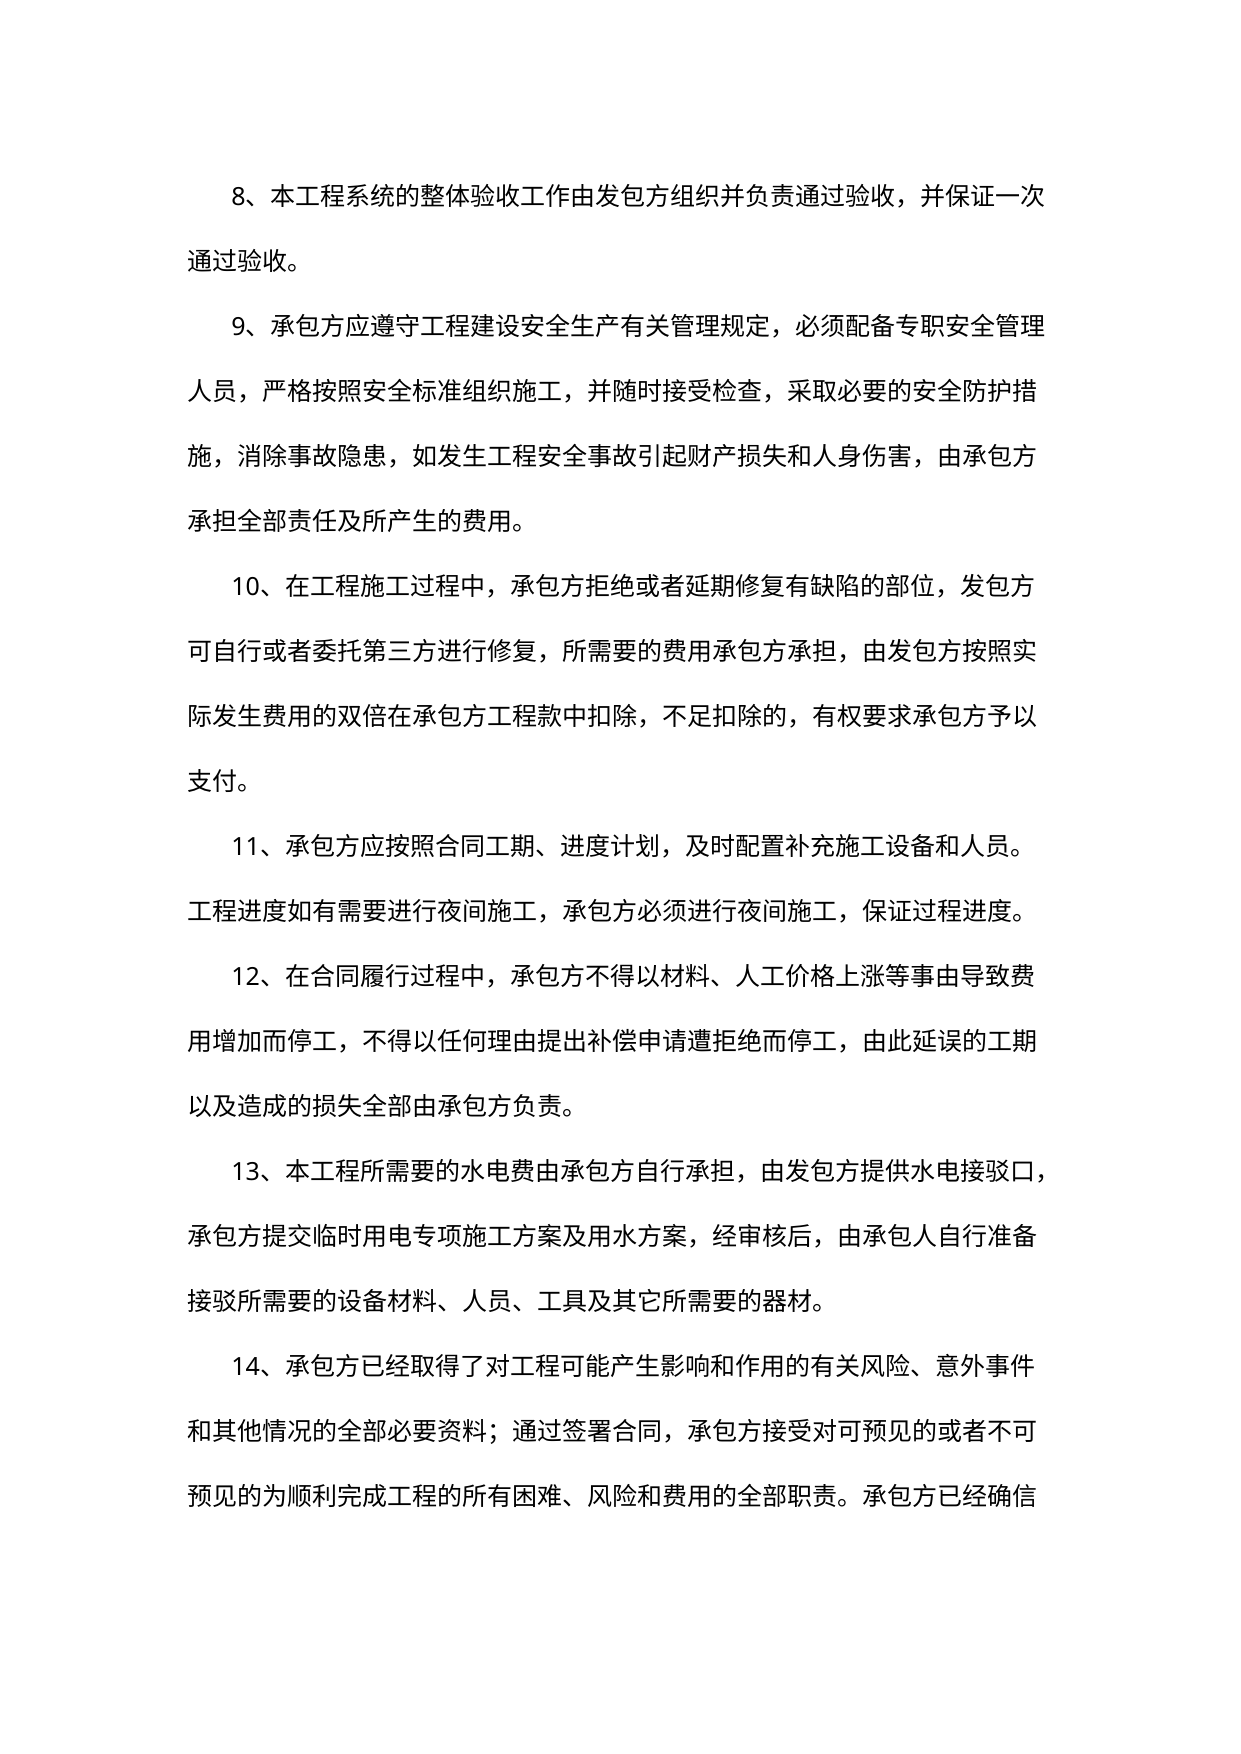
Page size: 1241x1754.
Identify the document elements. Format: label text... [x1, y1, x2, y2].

text 12、在合同履行过程中，承包方不得以材料、人工价格上涨等事由导致费用增加而停工，不得以任何理由提出补偿申请遭拒绝而停工，由此延误的工期以及造成的损失全部由承包方负责。 [187, 942, 1053, 1137]
text 8、本工程系统的整体验收工作由发包方组织并负责通过验收，并保证一次通过验收。 [187, 162, 1053, 292]
text 11、承包方应按照合同工期、进度计划，及时配置补充施工设备和人员。工程进度如有需要进行夜间施工，承包方必须进行夜间施工，保证过程进度。 [187, 812, 1053, 942]
text 13、本工程所需要的水电费由承包方自行承担，由发包方提供水电接驳口，承包方提交临时用电专项施工方案及用水方案，经审核后，由承包人自行准备接驳所需要的设备材料、人员、工具及其它所需要的器材。 [187, 1137, 1053, 1332]
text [187, 1332, 1053, 1527]
text 9、承包方应遵守工程建设安全生产有关管理规定，必须配备专职安全管理人员，严格按照安全标准组织施工，并随时接受检查，采取必要的安全防护措施，消除事故隐患，如发生工程安全事故引起财产损失和人身伤害，由承包方承担全部责任及所产生的费用。 [187, 292, 1053, 552]
text 10、在工程施工过程中，承包方拒绝或者延期修复有缺陷的部位，发包方可自行或者委托第三方进行修复，所需要的费用承包方承担，由发包方按照实际发生费用的双倍在承包方工程款中扣除，不足扣除的，有权要求承包方予以支付。 [187, 552, 1053, 812]
